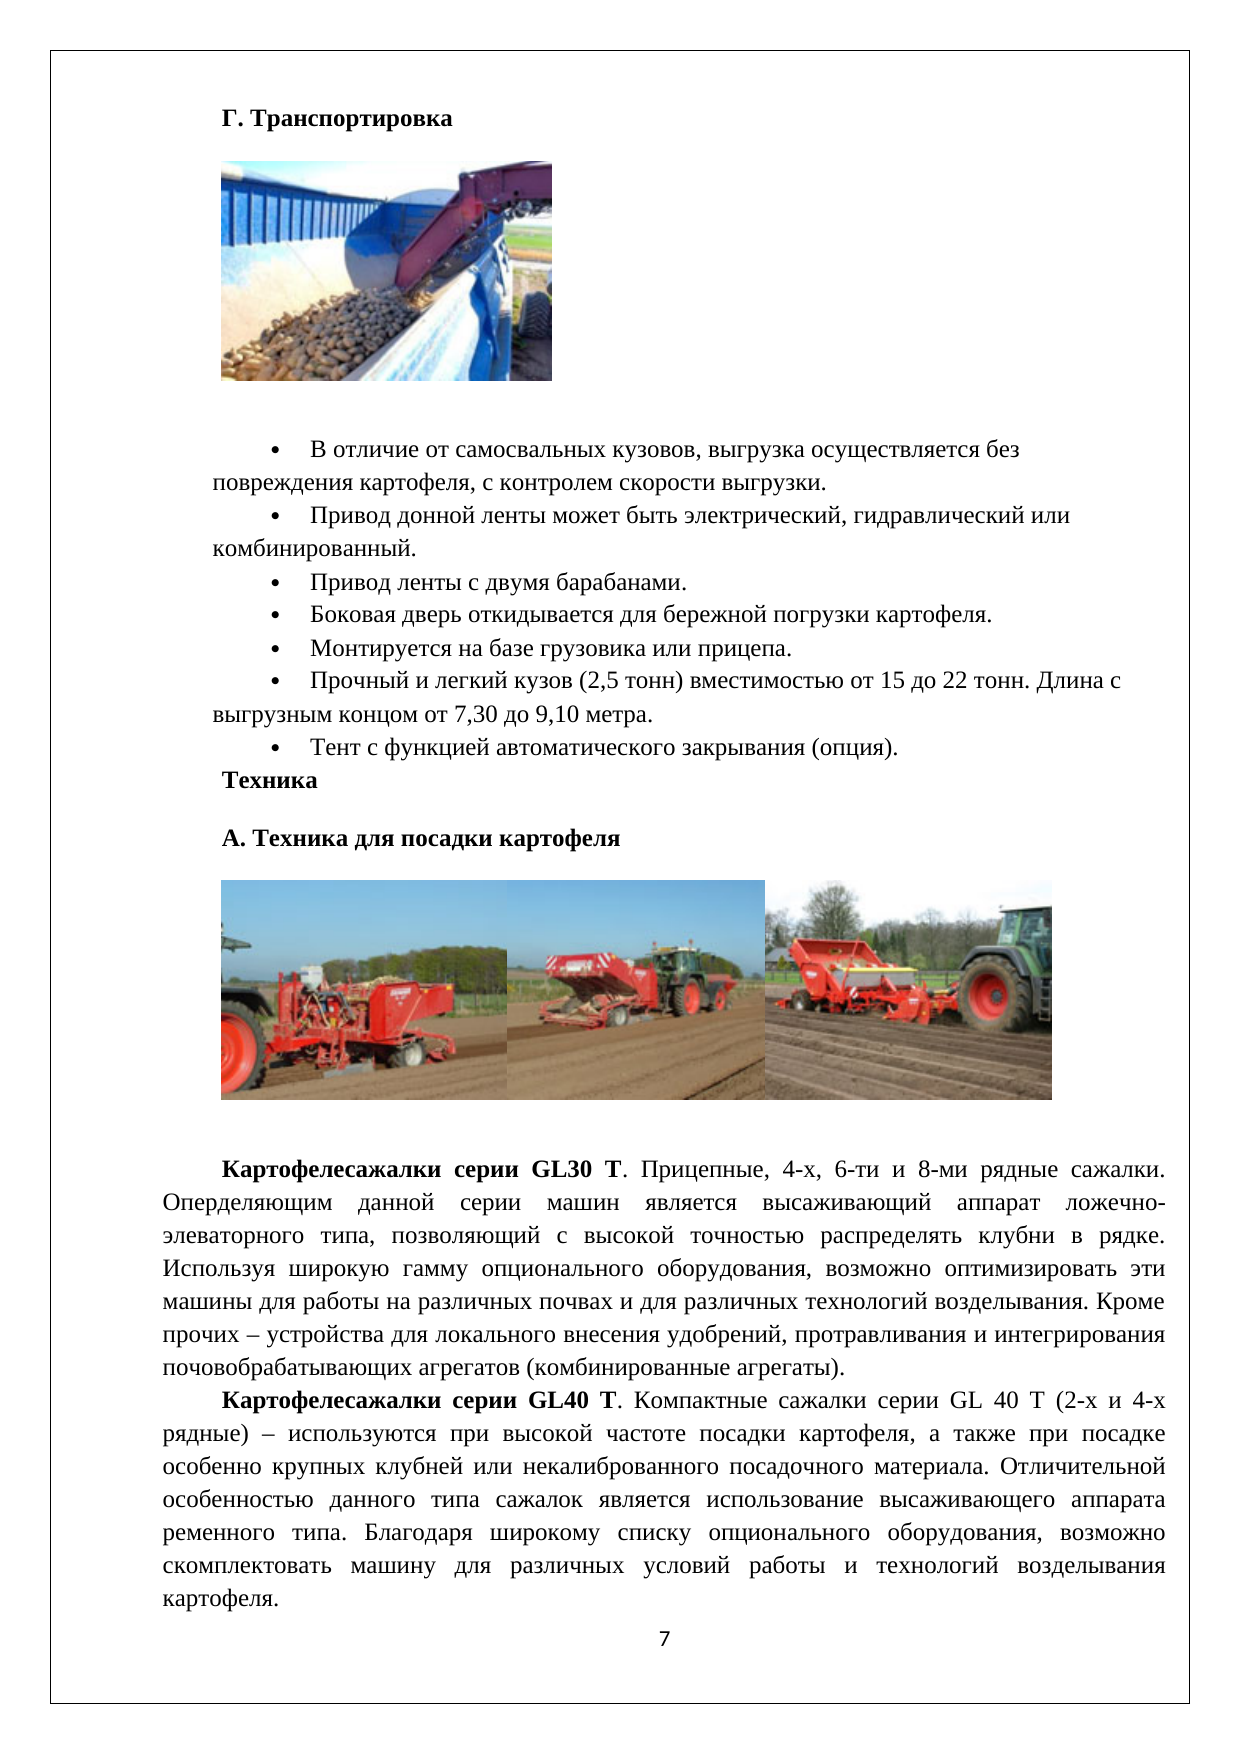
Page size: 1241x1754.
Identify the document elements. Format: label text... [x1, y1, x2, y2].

list Тент с функцией автоматического закрывания (опция). [212, 732, 1167, 760]
text Картофелесажалки серии GL30 T. Прицепные, 4-х, 6-ти и 8-ми рядные сажалки. Оперделяющим данной серии машин является высаживающий аппарат ложечно-элеваторного типа, позволяющий с высокой точностью распределять клубни в рядке. Используя широкую гамму опционального оборудования, возможно оптимизировать эти машины для работы на различных почвах и для различных технологий возделывания. Кроме прочих – устройства для локального внесения удобрений, протравливания и интегрирования почовобрабатывающих агрегатов (комбинированные агрегаты). [162, 1154, 1167, 1381]
list Прочный и легкий кузов (2,5 тонн) вместимостью от 15 до 22 тонн. Длина с выгрузным концом от 7,30 до 9,10 метра. [212, 666, 1167, 727]
text Г. Транспортировка [162, 103, 1167, 132]
picture [221, 880, 1052, 1100]
list Боковая дверь откидывается для бережной погрузки картофеля. [212, 599, 1167, 628]
text Картофелесажалки серии GL40 T. Компактные сажалки серии GL 40 T (2-х и 4-х рядные) – используются при высокой частоте посадки картофеля, а также при посадке особенно крупных клубней или некалиброванного посадочного материала. Отличительной особенностью данного типа сажалок является использование высаживающего аппарата ременного типа. Благодаря широкому списку опционального оборудования, возможно скомплектовать машину для различных условий работы и технологий возделывания картофеля. [162, 1385, 1167, 1612]
picture [221, 161, 552, 381]
text Техника [162, 765, 1167, 793]
list В отличие от самосвальных кузовов, выгрузка осуществляется без повреждения картофеля, с контролем скорости выгрузки. [212, 434, 1167, 496]
list Привод донной ленты может быть электрический, гидравлический или комбинированный. [212, 501, 1167, 562]
text А. Техника для посадки картофеля [162, 823, 1167, 851]
list Привод ленты с двумя барабанами. [212, 567, 1167, 595]
list Монтируется на базе грузовика или прицепа. [212, 633, 1167, 661]
